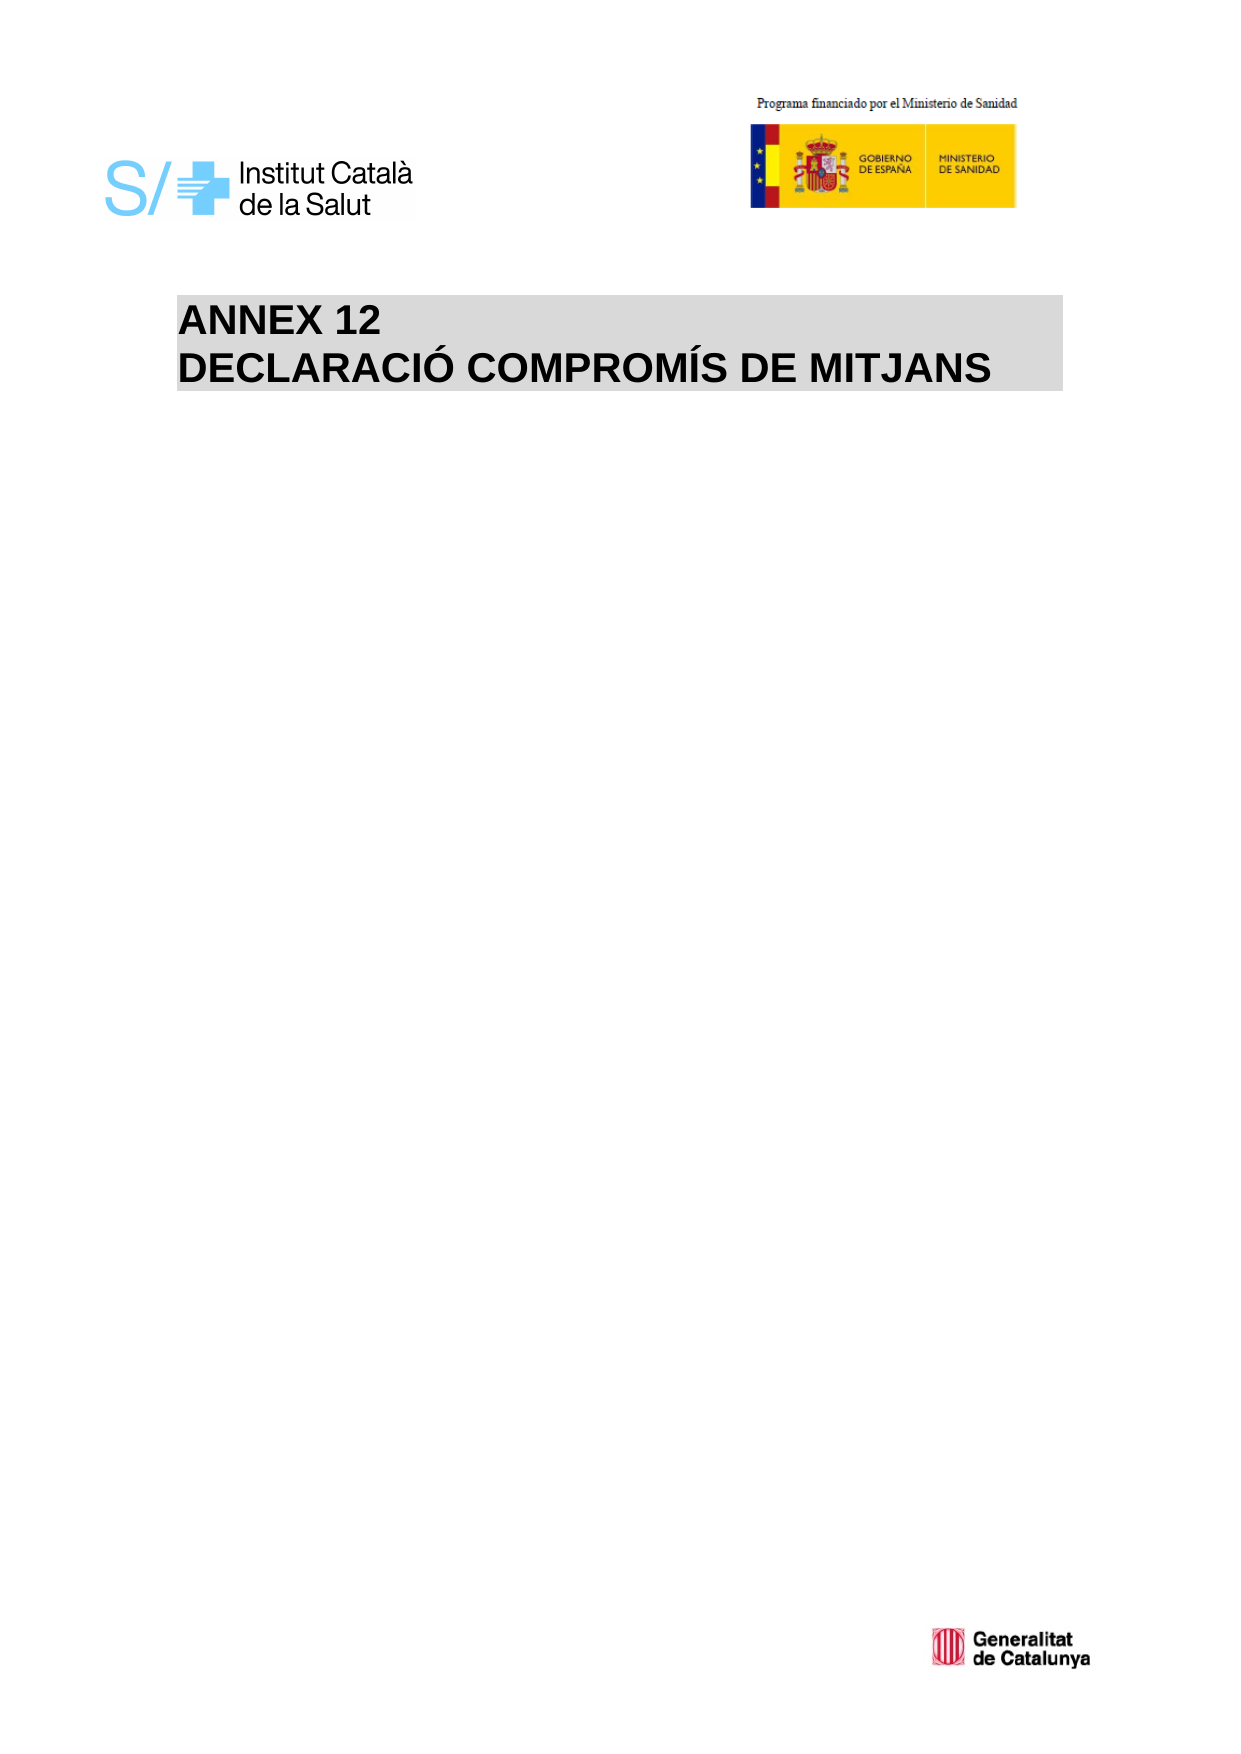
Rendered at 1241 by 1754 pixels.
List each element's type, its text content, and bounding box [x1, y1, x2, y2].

picture [893, 1621, 1129, 1674]
text ANNEX 12 [177, 295, 1063, 343]
picture [726, 73, 1036, 221]
picture [103, 158, 416, 221]
text DECLARACIÓ COMPROMÍS DE MITJANS [177, 343, 1063, 391]
